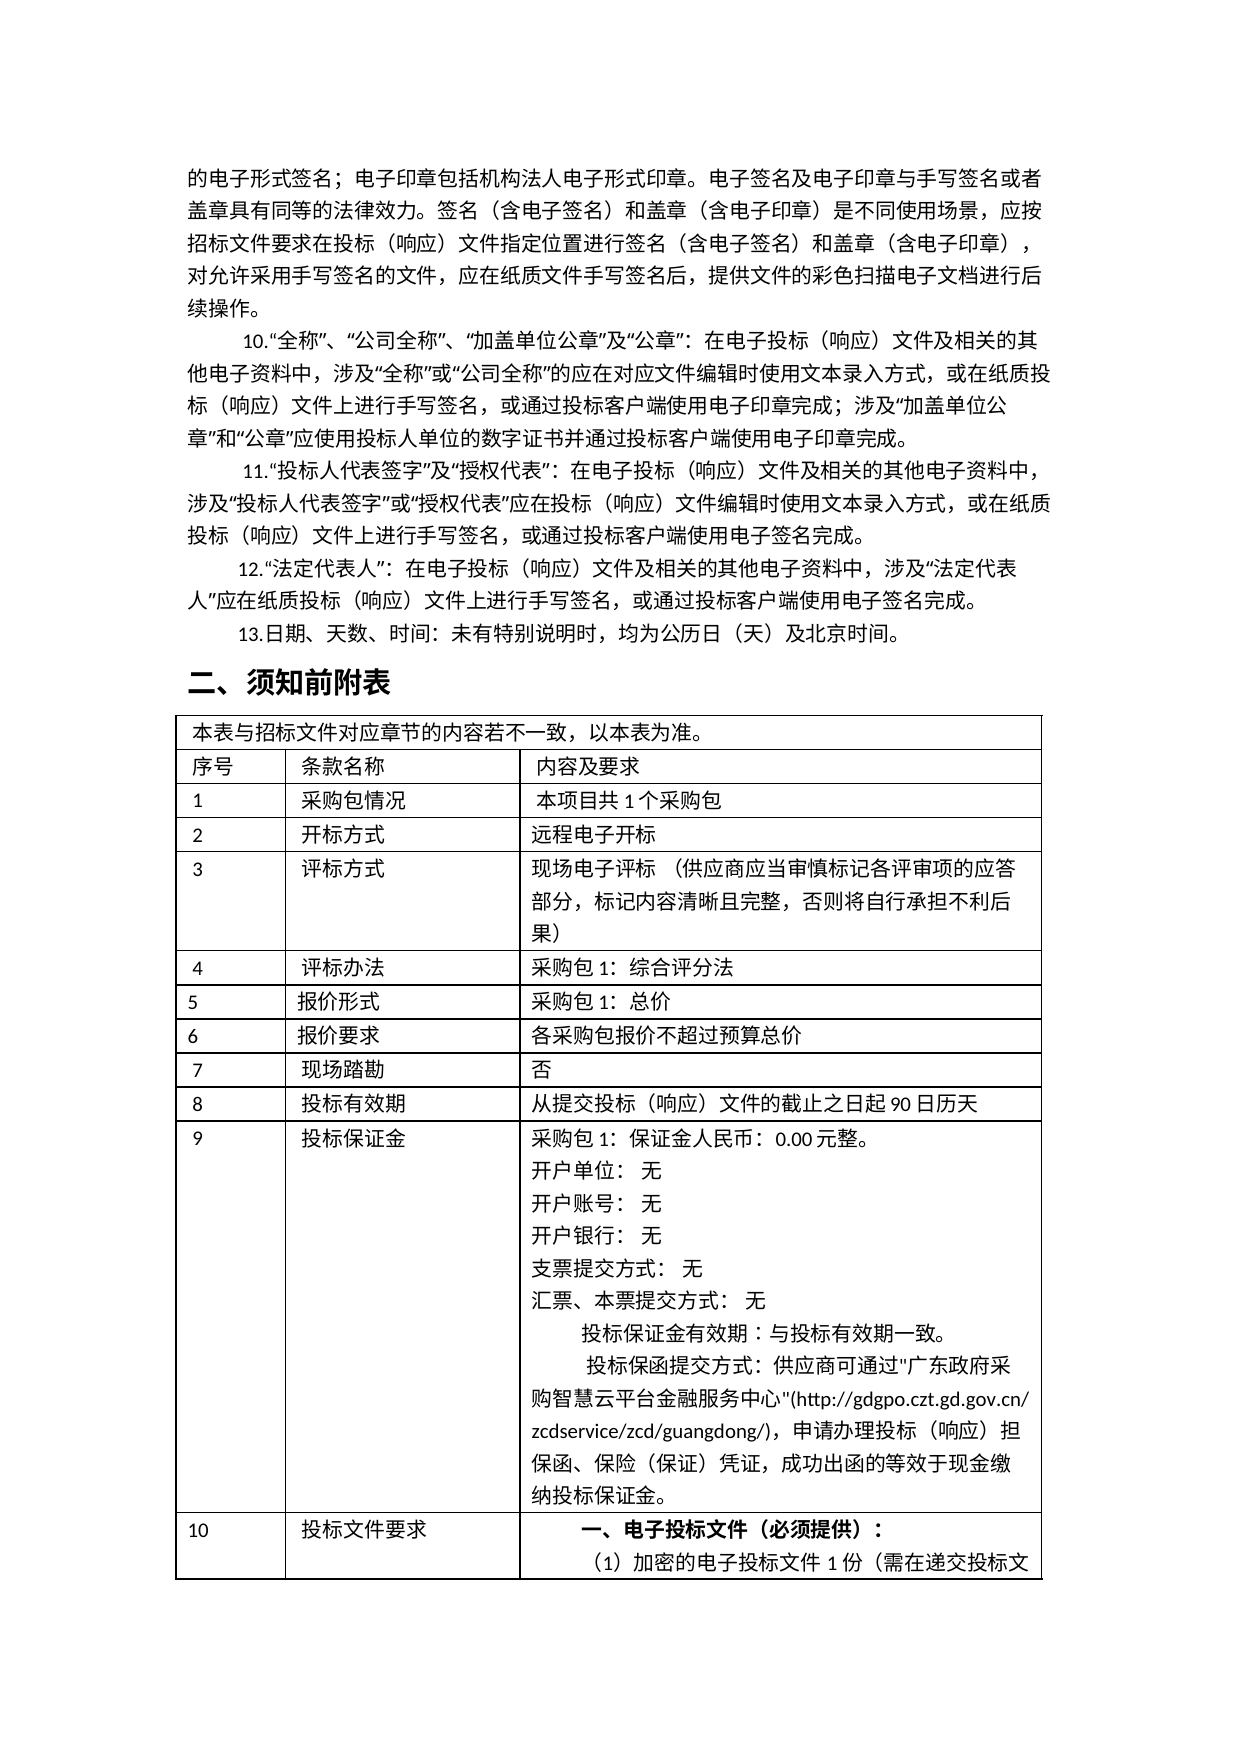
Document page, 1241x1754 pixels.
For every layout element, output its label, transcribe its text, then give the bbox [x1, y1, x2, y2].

table_cell 报价要求 [286, 1020, 519, 1052]
table_cell 评标办法 [286, 951, 519, 984]
table_cell 现场电子评标 （供应商应当审慎标记各评审项的应答部分，标记内容清晰且完整，否则将自行承担不利后果） [521, 852, 1041, 950]
table_cell 内容及要求 [521, 750, 1041, 783]
table_header 本表与招标文件对应章节的内容若不一致，以本表为准。 [177, 716, 1041, 748]
table_cell 采购包1：综合评分法 [521, 951, 1041, 984]
table_cell 远程电子开标 [521, 818, 1041, 851]
text 13.日期、天数、时间：未有特别说明时，均为公历日（天）及北京时间。 [187, 617, 1053, 649]
table_cell 本项目共1个采购包 [521, 784, 1041, 817]
table_cell 投标保证金 [286, 1122, 519, 1512]
table_cell 7 [177, 1054, 285, 1086]
table_cell 采购包情况 [286, 784, 519, 817]
table_cell 条款名称 [286, 750, 519, 783]
text 二、须知前附表 [187, 649, 1053, 714]
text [187, 162, 1053, 324]
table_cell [521, 1513, 1041, 1578]
table_cell 开标方式 [286, 818, 519, 851]
table_cell 序号 [177, 750, 285, 783]
table_cell 采购包1：保证金人民币：0.00元整。 开户单位： 无 开户账号： 无 开户银行： 无 支票提交方式： 无 汇票、本票提交方式： 无 投标保证金有效期∶与投标有效期一致。 投标保函提交方式：供应商可通过"广东政府采购智慧云平台金融服务中心"(http://gdgpo.czt.gd.gov.cn/zcdservice/zcd/guangdong/)，申请办理投标（响应）担保函、保险（保证）凭证，成功出函的等效于现金缴纳投标保证金。 [521, 1122, 1041, 1512]
table_cell 投标有效期 [286, 1088, 519, 1120]
table_cell 投标文件要求 [286, 1513, 519, 1578]
table_cell 2 [177, 818, 285, 851]
text 12.“法定代表人”：在电子投标（响应）文件及相关的其他电子资料中，涉及“法定代表人”应在纸质投标（响应）文件上进行手写签名，或通过投标客户端使用电子签名完成。 [187, 552, 1053, 617]
table_cell 9 [177, 1122, 285, 1512]
table_cell 从提交投标（响应）文件的截止之日起90日历天 [521, 1088, 1041, 1120]
table_cell 3 [177, 852, 285, 950]
table_cell 各采购包报价不超过预算总价 [521, 1020, 1041, 1052]
table_cell 1 [177, 784, 285, 817]
table_cell 10 [177, 1513, 285, 1578]
table_cell 否 [521, 1054, 1041, 1086]
table_cell 4 [177, 951, 285, 984]
table_cell 5 [177, 986, 285, 1018]
table_cell 6 [177, 1020, 285, 1052]
table_cell 评标方式 [286, 852, 519, 950]
text 11.“投标人代表签字”及“授权代表”：在电子投标（响应）文件及相关的其他电子资料中，涉及“投标人代表签字”或“授权代表”应在投标（响应）文件编辑时使用文本录入方式，或在纸质投标（响应）文件上进行手写签名，或通过投标客户端使用电子签名完成。 [187, 454, 1053, 552]
table_cell 采购包1：总价 [521, 986, 1041, 1018]
table_cell 8 [177, 1088, 285, 1120]
table_cell 报价形式 [286, 986, 519, 1018]
table_cell 现场踏勘 [286, 1054, 519, 1086]
text 10.“全称”、“公司全称”、“加盖单位公章”及“公章”：在电子投标（响应）文件及相关的其他电子资料中，涉及“全称”或“公司全称”的应在对应文件编辑时使用文本录入方式，或在纸质投标（响应）文件上进行手写签名，或通过投标客户端使用电子印章完成；涉及“加盖单位公章”和“公章”应使用投标人单位的数字证书并通过投标客户端使用电子印章完成。 [187, 324, 1053, 454]
